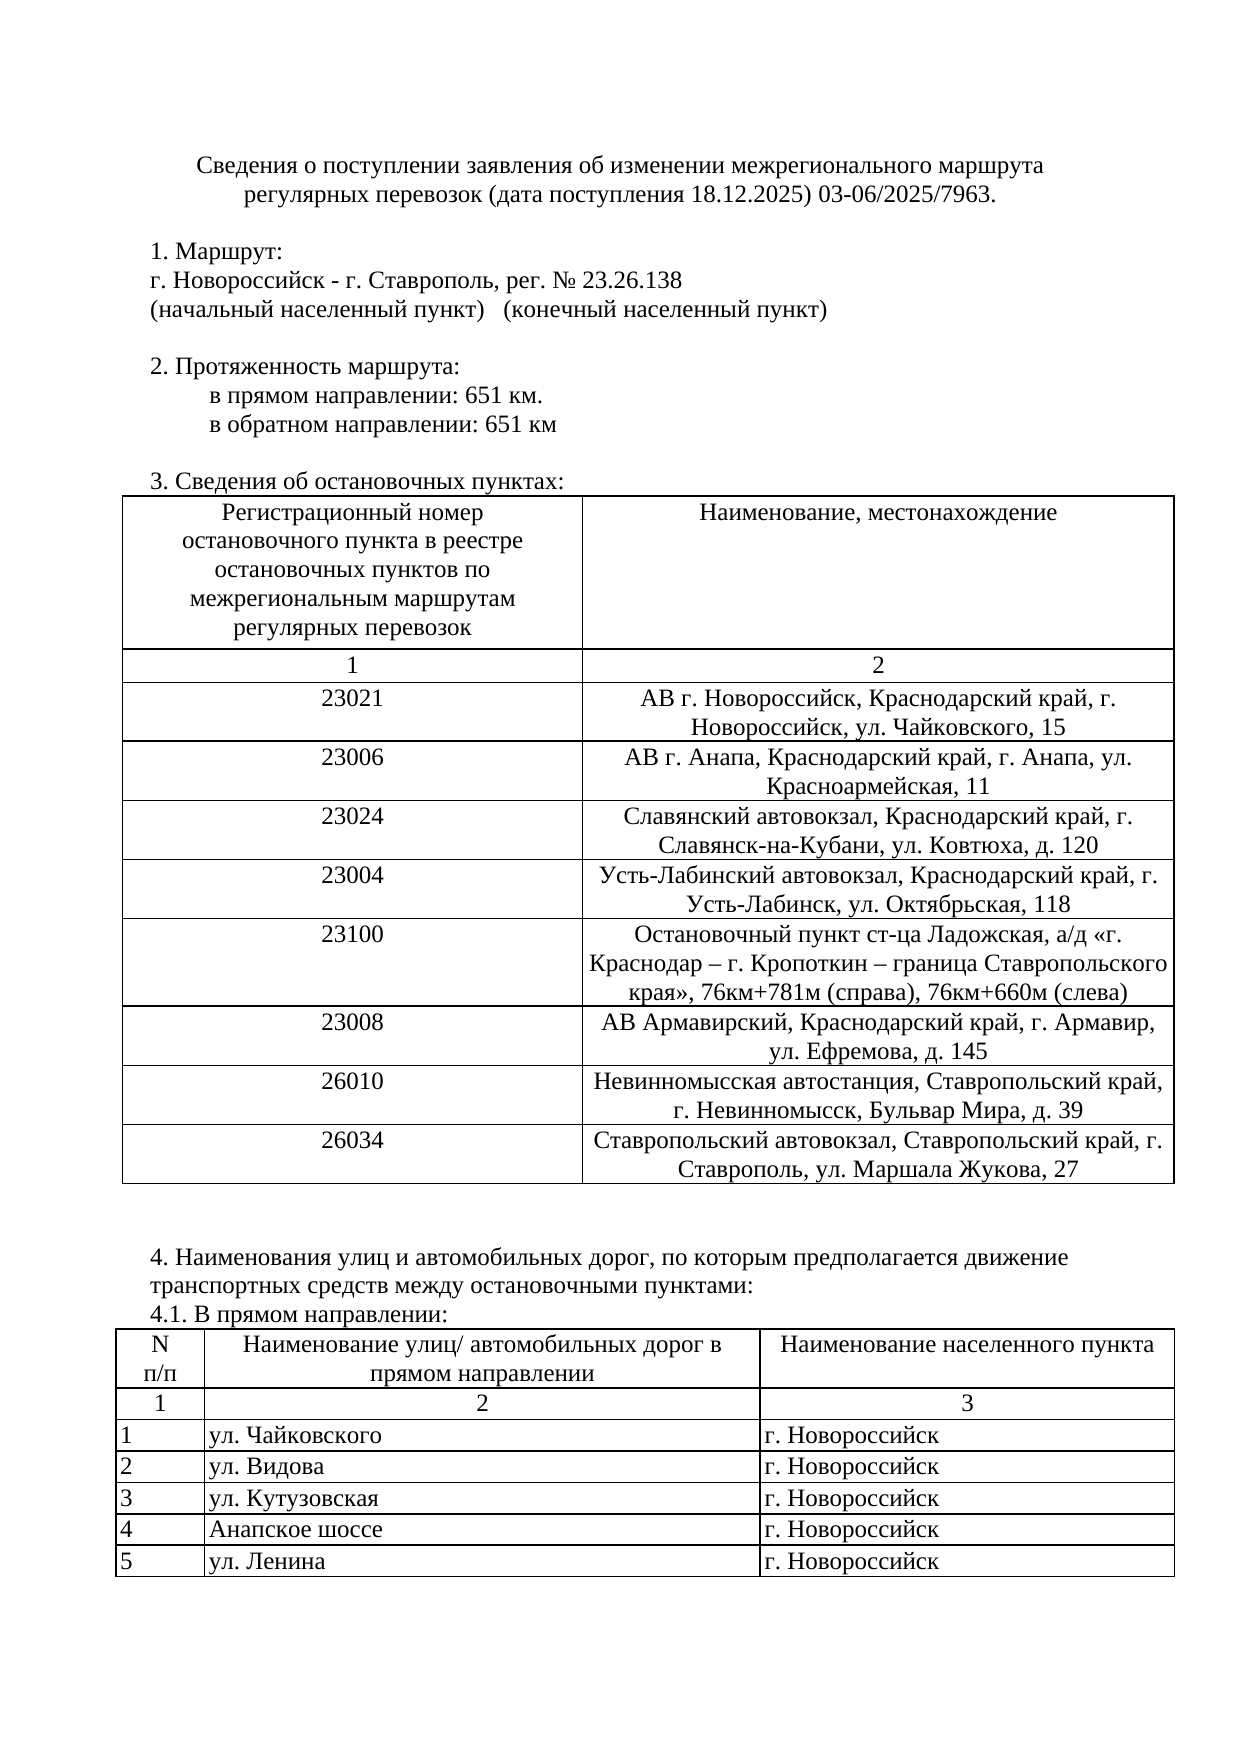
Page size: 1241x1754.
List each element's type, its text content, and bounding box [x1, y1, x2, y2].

text 4.1. В прямом направлении: [150, 1299, 1090, 1328]
text 2. Протяженность маршрута: [150, 351, 1090, 380]
table_cell г. Новороссийск [761, 1452, 1174, 1481]
table_cell 23006 [123, 742, 582, 799]
table_cell 1 [123, 650, 582, 681]
table_cell г. Новороссийск [761, 1420, 1174, 1450]
table_cell ул. Ленина [205, 1546, 759, 1576]
table_cell 26034 [123, 1125, 582, 1183]
table_cell 23100 [123, 919, 582, 1005]
table_cell ул. Видова [205, 1452, 759, 1481]
table_header Наименование населенного пункта [761, 1330, 1174, 1387]
table_cell Остановочный пункт ст-ца Ладожская, а/д «г. Краснодар – г. Кропоткин – граница Ставропольского края», 76км+781м (справа), 76км+660м (слева) [583, 919, 1173, 1005]
table_cell г. Новороссийск [761, 1483, 1174, 1513]
table_cell 23004 [123, 860, 582, 918]
table_cell 23024 [123, 801, 582, 858]
table_cell Славянский автовокзал, Краснодарский край, г. Славянск-на-Кубани, ул. Ковтюха, д. 120 [583, 801, 1173, 858]
table_cell 2 [583, 650, 1173, 681]
table_cell 23008 [123, 1007, 582, 1064]
table_cell Анапское шоссе [205, 1515, 759, 1544]
table_cell АВ г. Новороссийск, Краснодарский край, г. Новороссийск, ул. Чайковского, 15 [583, 683, 1173, 740]
table_cell ул. Кутузовская [205, 1483, 759, 1513]
table_cell 1 [117, 1420, 204, 1450]
table_cell 3 [761, 1389, 1174, 1418]
table_cell 26010 [123, 1066, 582, 1123]
table_cell г. Новороссийск [761, 1515, 1174, 1544]
table_cell 1 [117, 1389, 204, 1418]
table_cell АВ г. Анапа, Краснодарский край, г. Анапа, ул. Красноармейская, 11 [583, 742, 1173, 799]
text Сведения о поступлении заявления об изменении межрегионального маршрута регулярных перевозок (дата поступления 18.12.2025) 03-06/2025/7963. [150, 150, 1090, 207]
table_header Наименование, местонахождение [583, 497, 1173, 648]
table_cell 4 [117, 1515, 204, 1544]
text 1. Маршрут: [150, 236, 1090, 265]
table_cell Невинномысская автостанция, Ставропольский край, г. Невинномысск, Бульвар Мира, д. 39 [583, 1066, 1173, 1123]
table_cell АВ Армавирский, Краснодарский край, г. Армавир, ул. Ефремова, д. 145 [583, 1007, 1173, 1064]
table_cell ул. Чайковского [205, 1420, 759, 1450]
table_header N п/п [117, 1330, 204, 1387]
text в прямом направлении: 651 км. [150, 380, 1090, 409]
table_cell 5 [117, 1546, 204, 1576]
table_cell 2 [117, 1452, 204, 1481]
table_cell 2 [205, 1389, 759, 1418]
table_cell Ставропольский автовокзал, Ставропольский край, г. Ставрополь, ул. Маршала Жукова, 27 [583, 1125, 1173, 1183]
text г. Новороссийск - г. Ставрополь, рег. № 23.26.138 [150, 265, 1090, 294]
text 4. Наименования улиц и автомобильных дорог, по которым предполагается движение транспортных средств между остановочными пунктами: [150, 1242, 1090, 1299]
table_cell 3 [117, 1483, 204, 1513]
table_cell Усть-Лабинский автовокзал, Краснодарский край, г. Усть-Лабинск, ул. Октябрьская, 118 [583, 860, 1173, 918]
table_header Регистрационный номер остановочного пункта в реестре остановочных пунктов по межрегиональным маршрутам регулярных перевозок [123, 497, 582, 648]
table_header Наименование улиц/ автомобильных дорог в прямом направлении [205, 1330, 759, 1387]
text 3. Сведения об остановочных пунктах: [150, 466, 1090, 495]
text (начальный населенный пункт) (конечный населенный пункт) [150, 294, 1090, 322]
text в обратном направлении: 651 км [150, 409, 1090, 437]
table_cell 23021 [123, 683, 582, 740]
table_cell г. Новороссийск [761, 1546, 1174, 1576]
